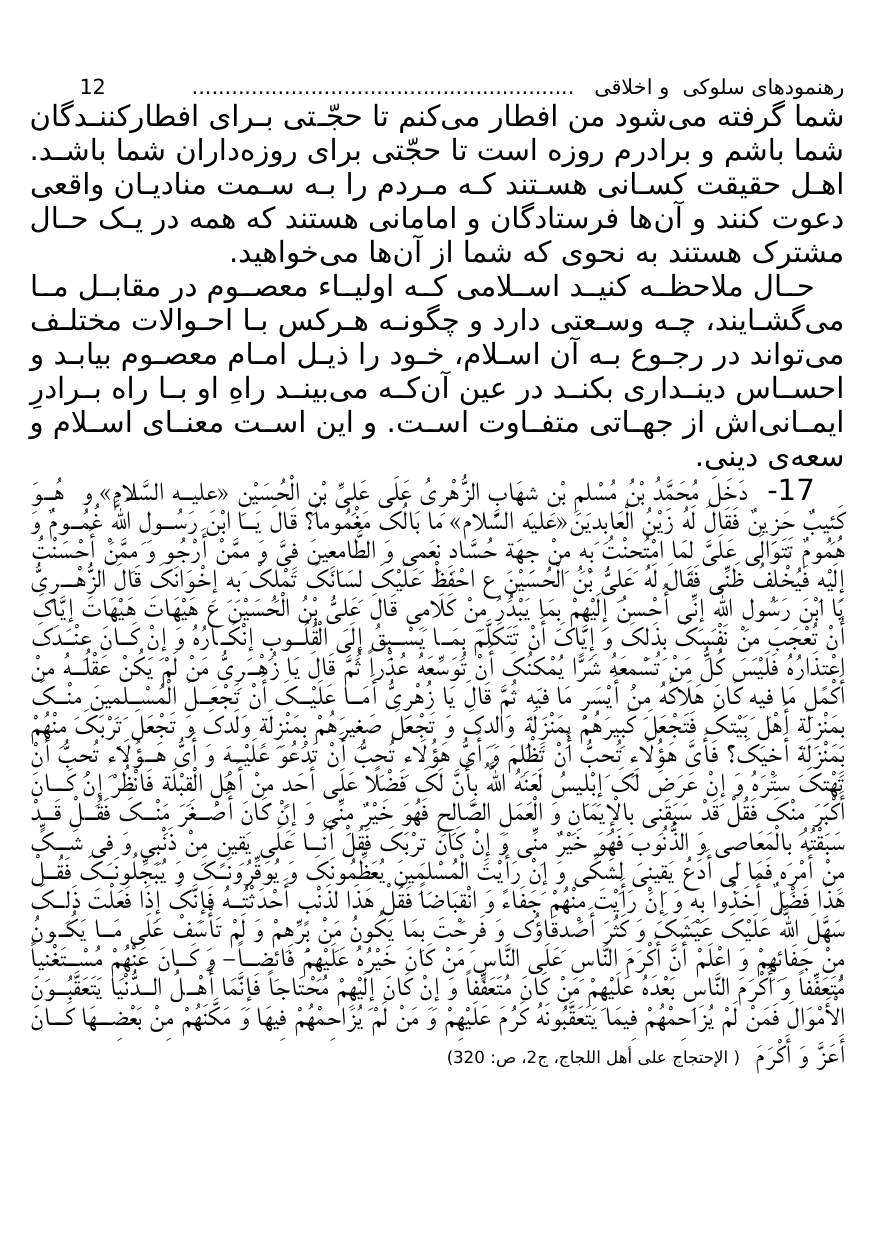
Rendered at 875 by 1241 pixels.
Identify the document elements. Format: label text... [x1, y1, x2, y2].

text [29, 99, 844, 269]
text حال ملاحظه کنید اسلامی که اولیاء معصوم در مقابل ما می‌گشایند، چه وسعتی دارد و چگونه هرکس با احوالات مختلف می‌تواند در رجوع به آن اسلام، خود را ذیل امام معصوم بیابد و احساس دینداری بکند در عین آن‌که می‌بیند راهِ او با راه برادرِ ایمانی‌اش از جهاتی متفاوت است. و این است معنای اسلام و سعه‌ی دینی. [29, 269, 844, 473]
text 17- دَخَلَ مُحَمَّدُ بْنُ مُسْلِمِ بْنِ شِهَابٍ الزُّهْرِيُ‏ عَلَى عَلِيِّ بْنِ الْحُسَيْنِ «عليه السّلام» وَ هُوَ كَئِيبٌ حَزِينٌ فَقَالَ لَهُ زَيْنُ الْعَابِدِينَ«عليه السّلام» مَا بَالُكَ مَغْمُوماً؟ قَالَ يَا ابْنَ رَسُولِ اللَّهِ غُمُومٌ وَ هُمُومٌ تَتَوَالَى عَلَيَّ لِمَا امْتُحِنْتُ بِهِ مِنْ جِهَةِ حُسَّادِ نِعَمِي وَ الطَّامِعِينَ فِيَّ وَ مِمَّنْ أَرْجُو وَ مِمَّنْ أَحْسَنْتُ إِلَيْهِ فَيُخْلِفُ ظَنِّي فَقَالَ لَهُ عَلِيُّ بْنُ الْحُسَيْنِ ع احْفَظْ عَلَيْكَ لِسَانَكَ تَمْلِكْ بِهِ إِخْوَانَكَ قَالَ الزُّهْرِيُّ يَا ابْنَ رَسُولِ اللَّهِ إِنِّي أُحْسِنُ إِلَيْهِمْ بِمَا يَبْدُرُ مِنْ كَلَامِي قَالَ عَلِيُّ بْنُ الْحُسَيْنِ ع هَيْهَاتَ هَيْهَاتَ إِيَّاكَ أَنْ تُعْجَبَ مِنْ نَفْسِكَ بِذَلِكَ وَ إِيَّاكَ أَنْ تَتَكَلَّمَ بِمَا يَسْبِقُ إِلَى الْقُلُوبِ إِنْكَارُهُ وَ إِنْ كَانَ عِنْدَكَ اعْتِذَارُهُ فَلَيْسَ كُلُّ مَنْ تُسْمِعَهُ شَرّاً يُمْكِنُكَ أَنْ تُوَسِّعَهُ عُذْراً ثُمَّ قَالَ يَا زُهْرِيُّ مَنْ لَمْ يَكُنْ عَقْلُهُ مِنْ أَكْمَلِ مَا فِيهِ كَانَ هَلَاكُهُ مِنْ أَيْسَرِ مَا فِيهِ ثُمَّ قَالَ يَا زُهْرِيُّ أَمَا عَلَيْكَ أَنْ تَجْعَلَ الْمُسْلِمِينَ مِنْكَ بِمَنْزِلَةِ أَهْلِ بَيْتِكَ فَتَجْعَلَ كَبِيرَهُمْ بِمَنْزِلَةِ وَالِدِكَ وَ تَجْعَلَ صَغِيرَهُمْ بِمَنْزِلَةِ وَلَدِكَ وَ تَجْعَلَ تِرْبَكَ مِنْهُمْ بِمَنْزِلَةِ أَخِيكَ؟ فَأَيَّ هَؤُلَاءِ تُحِبُّ أَنْ تَظْلِمَ وَ أَيُّ هَؤُلَاءِ تُحِبُّ أَنْ تَدْعُوَ عَلَيْهِ وَ أَيُّ هَؤُلَاءِ تُحِبُّ أَنْ تَهْتِكَ سِتْرَهُ وَ إِنْ عَرَضَ لَكَ إِبْلِيسُ لَعَنَهُ اللَّهُ بِأَنَّ لَكَ فَضْلًا عَلَى أَحَدٍ مِنْ أَهْلِ الْقِبْلَةِ فَانْظُرْ إِنْ كَانَ أَكْبَرَ مِنْكَ فَقُلْ قَدْ سَبَقَنِي بِالْإِيمَانِ وَ الْعَمَلِ الصَّالِحِ فَهُوَ خَيْرٌ مِنِّي وَ إِنْ كَانَ أَصْغَرَ مِنْكَ فَقُلْ قَدْ سَبَقْتُهُ بِالْمَعَاصِي وَ الذُّنُوبِ فَهُوَ خَيْرٌ مِنِّي وَ إِنْ كَانَ تِرْبَكَ فَقُلْ أَنَا عَلَى يَقِينٍ مِنْ ذَنْبِي وَ فِي شَكٍّ مِنْ أَمْرِهِ فَمَا لِي أَدَعُ يَقِينِي لِشَكِّي وَ إِنْ رَأَيْتَ الْمُسْلِمِينَ يُعَظِّمُونَكَ وَ يُوَقِّرُونَكَ وَ يُبَجِّلُونَكَ فَقُلْ هَذَا فَضْلٌ أَخَذُوا بِهِ وَ إِنْ رَأَيْتَ مِنْهُمْ جَفَاءً وَ انْقِبَاضاً فَقُلْ هَذَا لِذَنْبٍ أَحْدَثْتُهُ فَإِنَّكَ إِذَا فَعَلْتَ ذَلِكَ سَهَّلَ اللَّهُ عَلَيْكَ عَيْشَكَ وَ كَثُرَ أَصْدِقَاؤُك وَ فَرِحْتَ بِمَا يَكُونُ مِنْ بِرِّهِمْ وَ لَمْ تَأْسَفْ عَلَى مَا يَكُونُ مِنْ جَفَائِهِمْ وَ اعْلَمْ أَنَّ أَكْرَمَ النَّاسِ عَلَى النَّاسِ مَنْ كَانَ خَيْرُهُ عَلَيْهِمْ فَائِضاً- وَ كَانَ عَنْهُمْ مُسْتَغْنِياً مُتَعَفِّفاً وَ أَكْرَمَ النَّاسِ بَعْدَهُ عَلَيْهِمْ مَنْ كَانَ مُتَعَفِّفاً وَ إِنْ كَانَ إِلَيْهِمْ مُحْتَاجاً فَإِنَّمَا أَهْلُ الدُّنْيَا يَتَعَقَّبُونَ الْأَمْوَالَ فَمَنْ لَمْ يُزَاحِمْهُمْ فِيمَا يَتَعَقَّبُونَهُ كَرُمَ عَلَيْهِمْ وَ مَنْ لَمْ يُزَاحِمْهُمْ فِيهَا وَ مَكَّنَهُمْ مِنْ بَعْضِهَا كَانَ أَعَزَّ وَ أَكْرَمَ‏ ( الإحتجاج على أهل اللجاج، ج‏2، ص: 320) [29, 473, 844, 1076]
